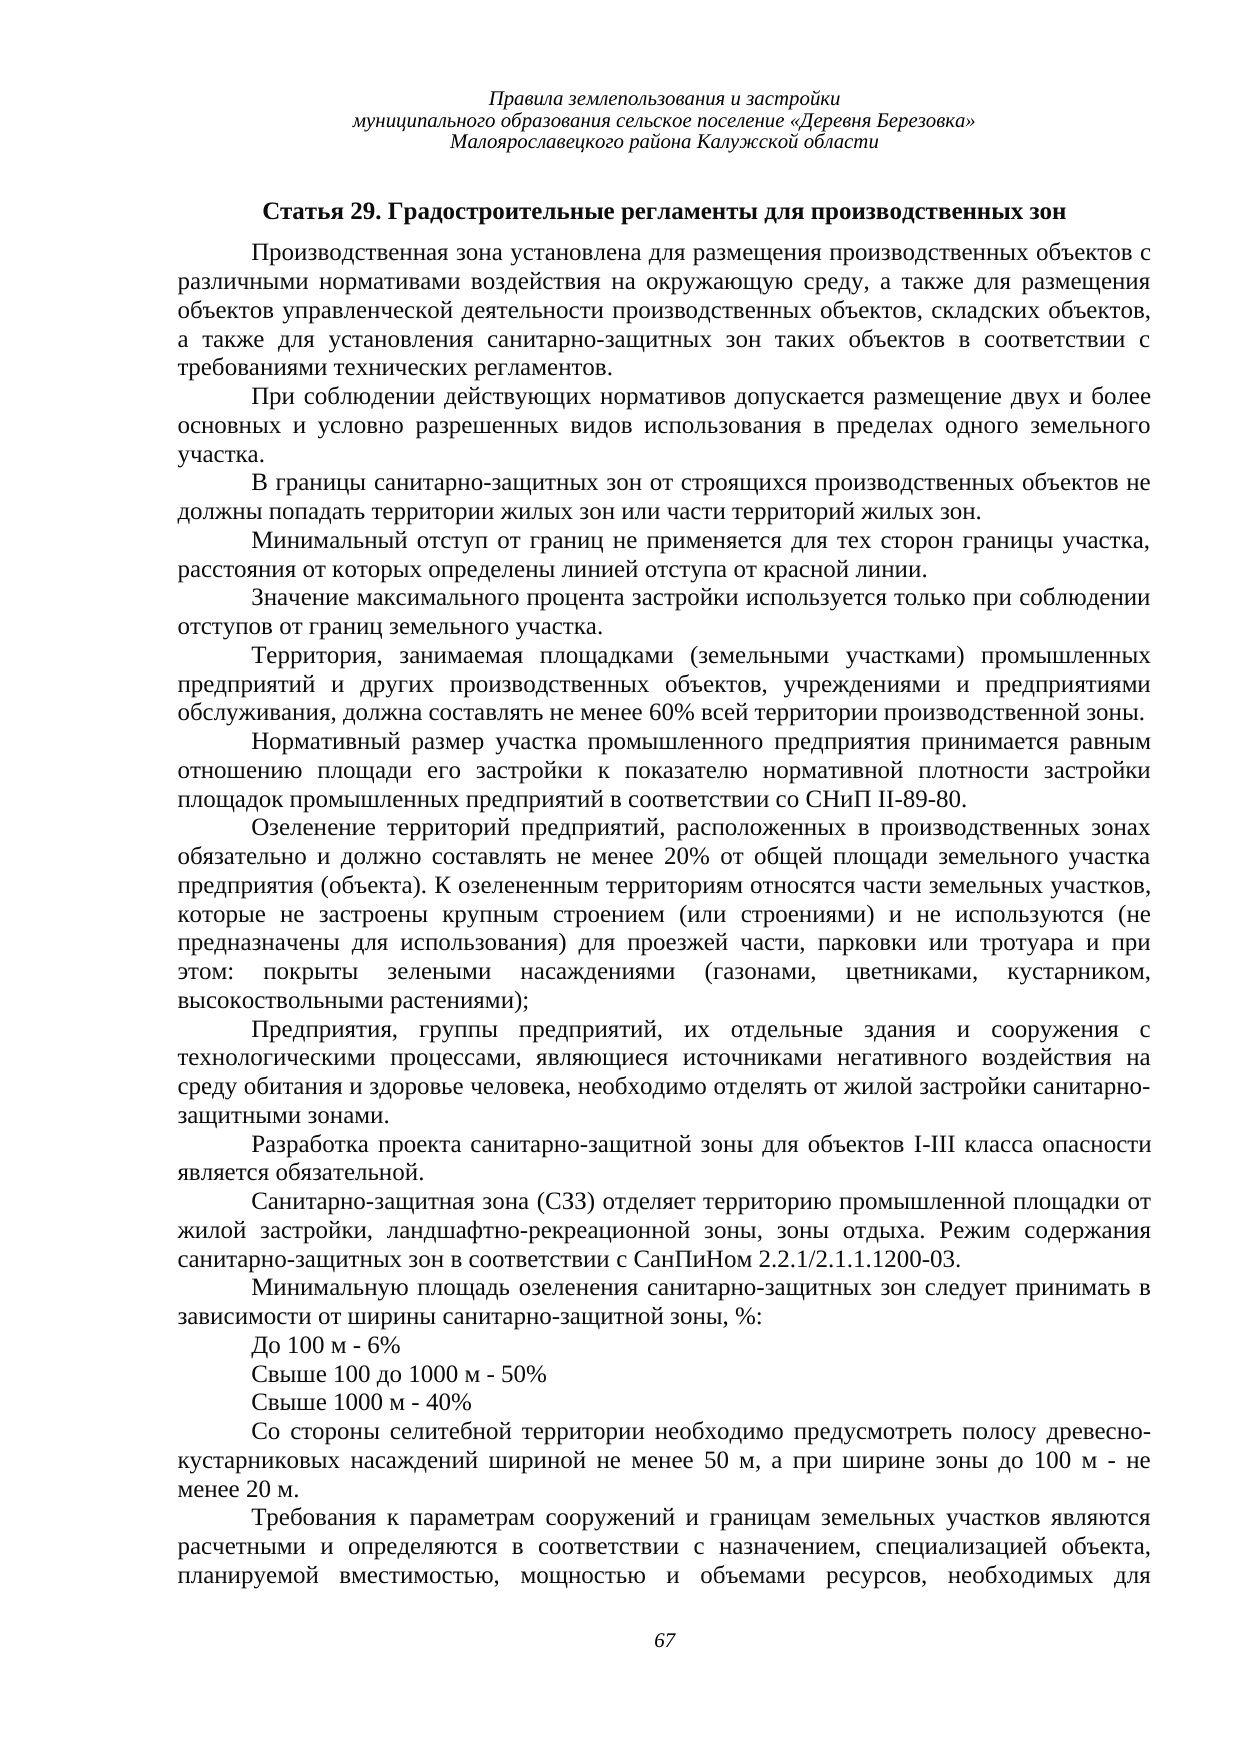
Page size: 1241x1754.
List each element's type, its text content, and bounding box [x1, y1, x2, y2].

text Минимальный отступ от границ не применяется для тех сторон границы участка, расстояния от которых определены линией отступа от красной линии. [177, 525, 1152, 582]
text Предприятия, группы предприятий, их отдельные здания и сооружения с технологическими процессами, являющиеся источниками негативного воздействия на среду обитания и здоровье человека, необходимо отделять от жилой застройки санитарно-защитными зонами. [177, 1014, 1152, 1129]
text Со стороны селитебной территории необходимо предусмотреть полосу древесно-кустарниковых насаждений шириной не менее 50 м, а при ширине зоны до 100 м - не менее 20 м. [177, 1416, 1152, 1502]
text Озеленение территорий предприятий, расположенных в производственных зонах обязательно и должно составлять не менее 20% от общей площади земельного участка предприятия (объекта). К озелененным территориям относятся части земельных участков, которые не застроены крупным строением (или строениями) и не используются (не предназначены для использования) для проезжей части, парковки или тротуара и при этом: покрыты зелеными насаждениями (газонами, цветниками, кустарником, высокоствольными растениями); [177, 812, 1152, 1014]
text Значение максимального процента застройки используется только при соблюдении отступов от границ земельного участка. [177, 582, 1152, 640]
text Санитарно-защитная зона (СЗЗ) отделяет территорию промышленной площадки от жилой застройки, ландшафтно-рекреационной зоны, зоны отдыха. Режим содержания санитарно-защитных зон в соответствии с СанПиНом 2.2.1/2.1.1.1200-03. [177, 1186, 1152, 1272]
text До 100 м - 6% [177, 1330, 1152, 1359]
text Свыше 1000 м - 40% [177, 1387, 1152, 1416]
text При соблюдении действующих нормативов допускается размещение двух и более основных и условно разрешенных видов использования в пределах одного земельного участка. [177, 381, 1152, 467]
text Разработка проекта санитарно-защитной зоны для объектов I-III класса опасности является обязательной. [177, 1129, 1152, 1186]
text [177, 1502, 1152, 1589]
text Минимальную площадь озеленения санитарно-защитных зон следует принимать в зависимости от ширины санитарно-защитной зоны, %: [177, 1272, 1152, 1330]
text В границы санитарно-защитных зон от строящихся производственных объектов не должны попадать территории жилых зон или части территорий жилых зон. [177, 467, 1152, 525]
text Свыше 100 до 1000 м - 50% [177, 1359, 1152, 1387]
text Нормативный размер участка промышленного предприятия принимается равным отношению площади его застройки к показателю нормативной плотности застройки площадок промышленных предприятий в соответствии со СНиП II-89-80. [177, 726, 1152, 812]
text Производственная зона установлена для размещения производственных объектов с различными нормативами воздействия на окружающую среду, а также для размещения объектов управленческой деятельности производственных объектов, складских объектов, а также для установления санитарно-защитных зон таких объектов в соответствии с требованиями технических регламентов. [177, 237, 1152, 381]
subtitle Статья 29. Градостроительные регламенты для производственных зон [177, 196, 1152, 225]
text Территория, занимаемая площадками (земельными участками) промышленных предприятий и других производственных объектов, учреждениями и предприятиями обслуживания, должна составлять не менее 60% всей территории производственной зоны. [177, 640, 1152, 726]
